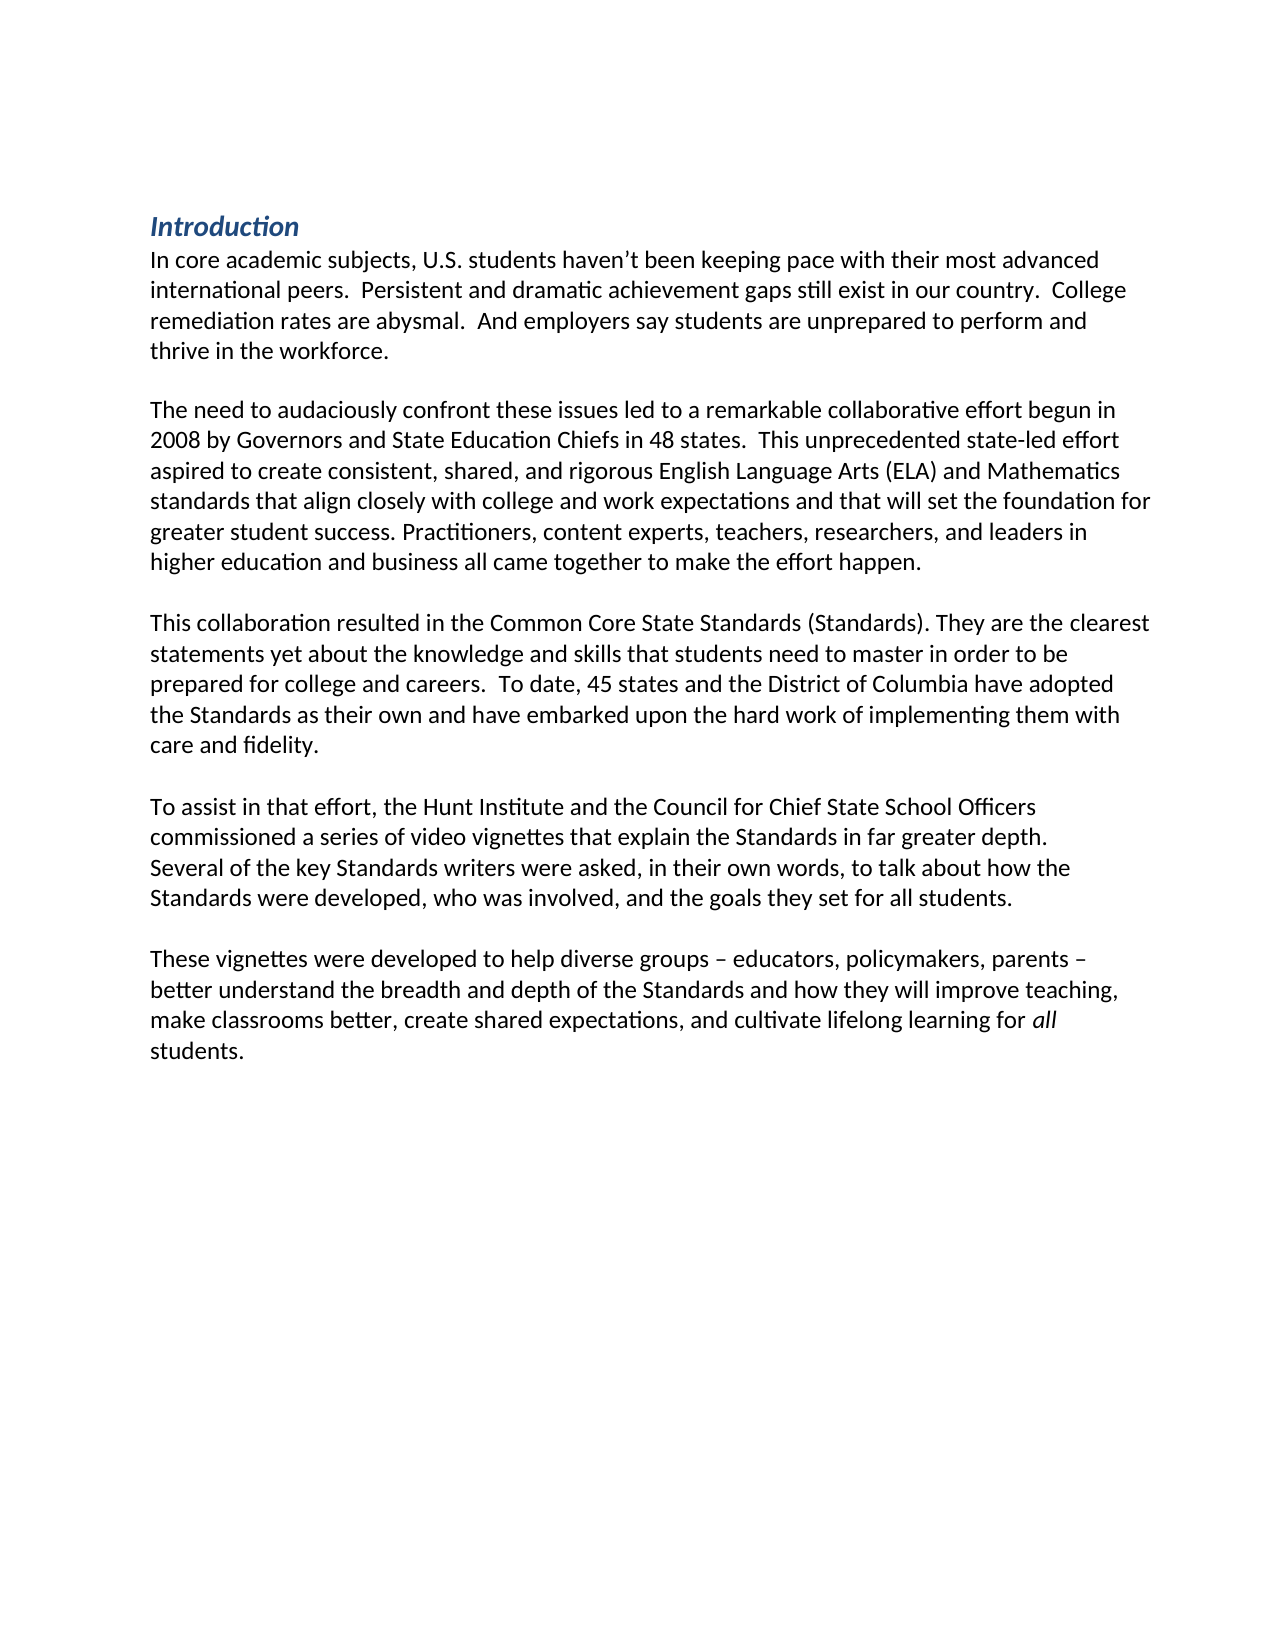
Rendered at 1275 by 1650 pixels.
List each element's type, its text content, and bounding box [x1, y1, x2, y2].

text Introduction [150, 208, 1153, 244]
text This collaboration resulted in the Common Core State Standards (Standards). They are the clearest statements yet about the knowledge and skills that students need to master in order to be prepared for college and careers. To date, 45 states and the District of Columbia have adopted the Standards as their own and have embarked upon the hard work of implementing them with care and fidelity. [150, 577, 1153, 760]
text The need to audaciously confront these issues led to a remarkable collaborative effort begun in 2008 by Governors and State Education Chiefs in 48 states. This unprecedented state-led effort aspired to create consistent, shared, and rigorous English Language Arts (ELA) and Mathematics standards that align closely with college and work expectations and that will set the foundation for greater student success. Practitioners, content experts, teachers, researchers, and leaders in higher education and business all came together to make the effort happen. [150, 394, 1153, 577]
text In core academic subjects, U.S. students haven’t been keeping pace with their most advanced international peers. Persistent and dramatic achievement gaps still exist in our country. College remediation rates are abysmal. And employers say students are unprepared to perform and thrive in the workforce. [150, 244, 1153, 394]
text These vignettes were developed to help diverse groups – educators, policymakers, parents – better understand the breadth and depth of the Standards and how they will improve teaching, make classrooms better, create shared expectations, and cultivate lifelong learning for all students. [150, 943, 1153, 1065]
text To assist in that effort, the Hunt Institute and the Council for Chief State School Officers commissioned a series of video vignettes that explain the Standards in far greater depth. Several of the key Standards writers were asked, in their own words, to talk about how the Standards were developed, who was involved, and the goals they set for all students. [150, 791, 1153, 913]
